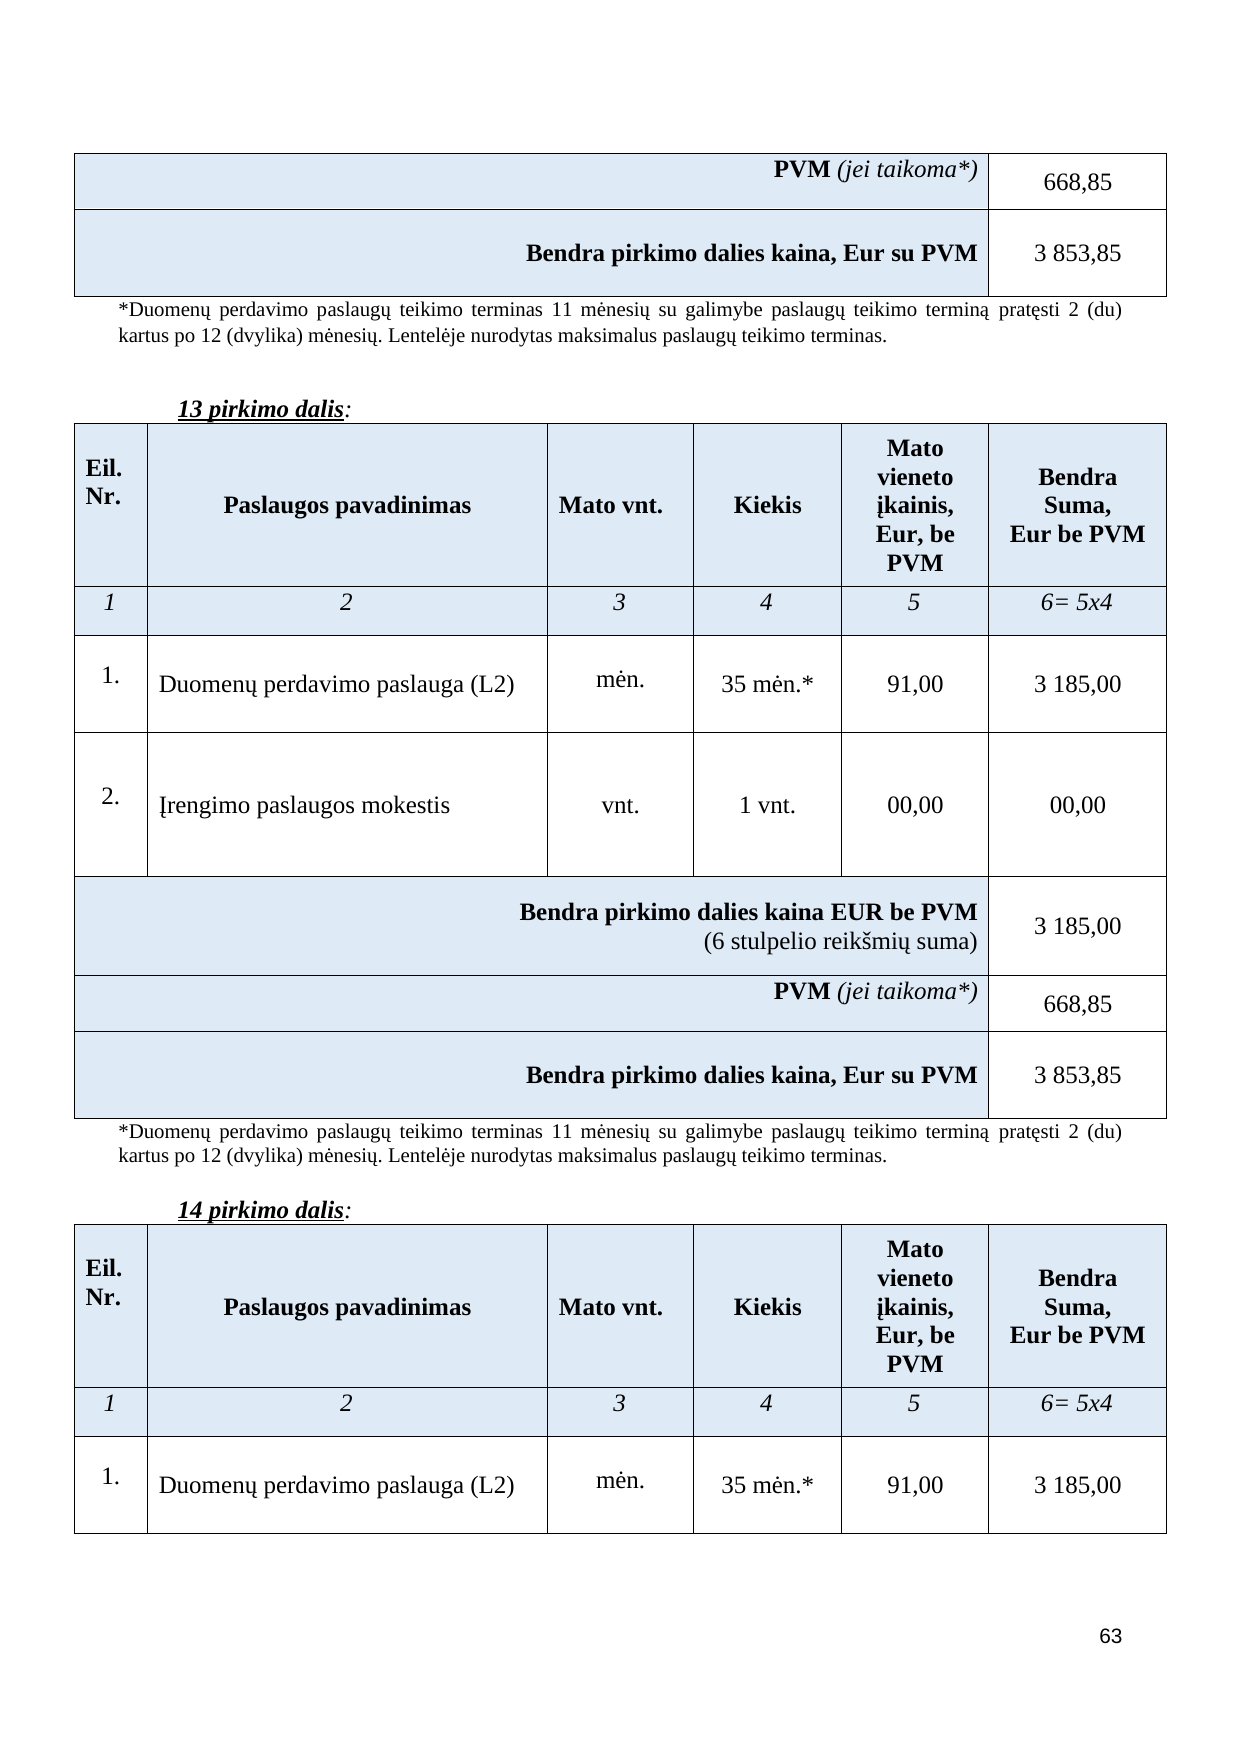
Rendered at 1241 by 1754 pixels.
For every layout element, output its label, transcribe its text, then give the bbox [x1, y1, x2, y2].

table_header Mato vnt. [548, 1225, 693, 1387]
table_cell 91,00 [842, 1437, 988, 1533]
table_cell 35 mėn.* [694, 636, 841, 732]
table_header Paslaugos pavadinimas [148, 1225, 547, 1387]
table_cell 1 [75, 587, 147, 635]
text *Duomenų perdavimo paslaugų teikimo terminas 11 mėnesių su galimybe paslaugų teikimo terminą pratęsti 2 (du) kartus po 12 (dvylika) mėnesių. Lentelėje nurodytas maksimalus paslaugų teikimo terminas. [118, 1119, 1122, 1167]
table_cell 668,85 [989, 976, 1166, 1031]
table_cell 3 185,00 [989, 636, 1166, 732]
table_cell 1 vnt. [694, 733, 841, 876]
text *Duomenų perdavimo paslaugų teikimo terminas 11 mėnesių su galimybe paslaugų teikimo terminą pratęsti 2 (du) kartus po 12 (dvylika) mėnesių. Lentelėje nurodytas maksimalus paslaugų teikimo terminas. [118, 297, 1122, 347]
table_cell 2. [75, 733, 147, 876]
table_cell PVM (jei taikoma*) [75, 154, 988, 208]
table_cell 3 [548, 587, 693, 635]
table_header Paslaugos pavadinimas [148, 424, 547, 586]
table_header Bendra Suma, Eur be PVM [989, 1225, 1166, 1387]
table_cell 91,00 [842, 636, 988, 732]
table_cell Bendra pirkimo dalies kaina EUR be PVM (6 stulpelio reikšmių suma) [75, 877, 988, 975]
table_cell 3 853,85 [989, 210, 1166, 296]
table_cell 2 [148, 1388, 547, 1436]
table_cell Bendra pirkimo dalies kaina, Eur su PVM [75, 210, 988, 296]
table_cell Duomenų perdavimo paslauga (L2) [148, 1437, 547, 1533]
table_cell 4 [694, 1388, 841, 1436]
table_cell 668,85 [989, 154, 1166, 208]
table_cell 3 185,00 [989, 1437, 1166, 1533]
table_cell 6= 5x4 [989, 587, 1166, 635]
table_header Mato vnt. [548, 424, 693, 586]
table_header Mato vieneto įkainis, Eur, be PVM [842, 1225, 988, 1387]
table_cell 2 [148, 587, 547, 635]
table_cell 3 853,85 [989, 1032, 1166, 1118]
table_cell mėn. [548, 636, 693, 732]
table_cell Bendra pirkimo dalies kaina, Eur su PVM [75, 1032, 988, 1118]
table_header Kiekis [694, 1225, 841, 1387]
table_cell 5 [842, 587, 988, 635]
table_cell 00,00 [842, 733, 988, 876]
table_cell 6= 5x4 [989, 1388, 1166, 1436]
table_cell 5 [842, 1388, 988, 1436]
table_cell 4 [694, 587, 841, 635]
table_header Mato vieneto įkainis, Eur, be PVM [842, 424, 988, 586]
table_header Kiekis [694, 424, 841, 586]
text 13 pirkimo dalis: [177, 394, 1122, 423]
table_cell vnt. [548, 733, 693, 876]
table_cell Duomenų perdavimo paslauga (L2) [148, 636, 547, 732]
table_cell 1. [75, 1437, 147, 1533]
text 14 pirkimo dalis: [177, 1195, 1122, 1224]
table_cell 3 185,00 [989, 877, 1166, 975]
table_header Eil. Nr. [75, 1225, 147, 1387]
table_header Bendra Suma, Eur be PVM [989, 424, 1166, 586]
table_cell 35 mėn.* [694, 1437, 841, 1533]
table_header Eil. Nr. [75, 424, 147, 586]
table_cell PVM (jei taikoma*) [75, 976, 988, 1031]
table_cell 1 [75, 1388, 147, 1436]
table_cell mėn. [548, 1437, 693, 1533]
table_cell 1. [75, 636, 147, 732]
table_cell 00,00 [989, 733, 1166, 876]
table_cell Įrengimo paslaugos mokestis [148, 733, 547, 876]
table_cell 3 [548, 1388, 693, 1436]
